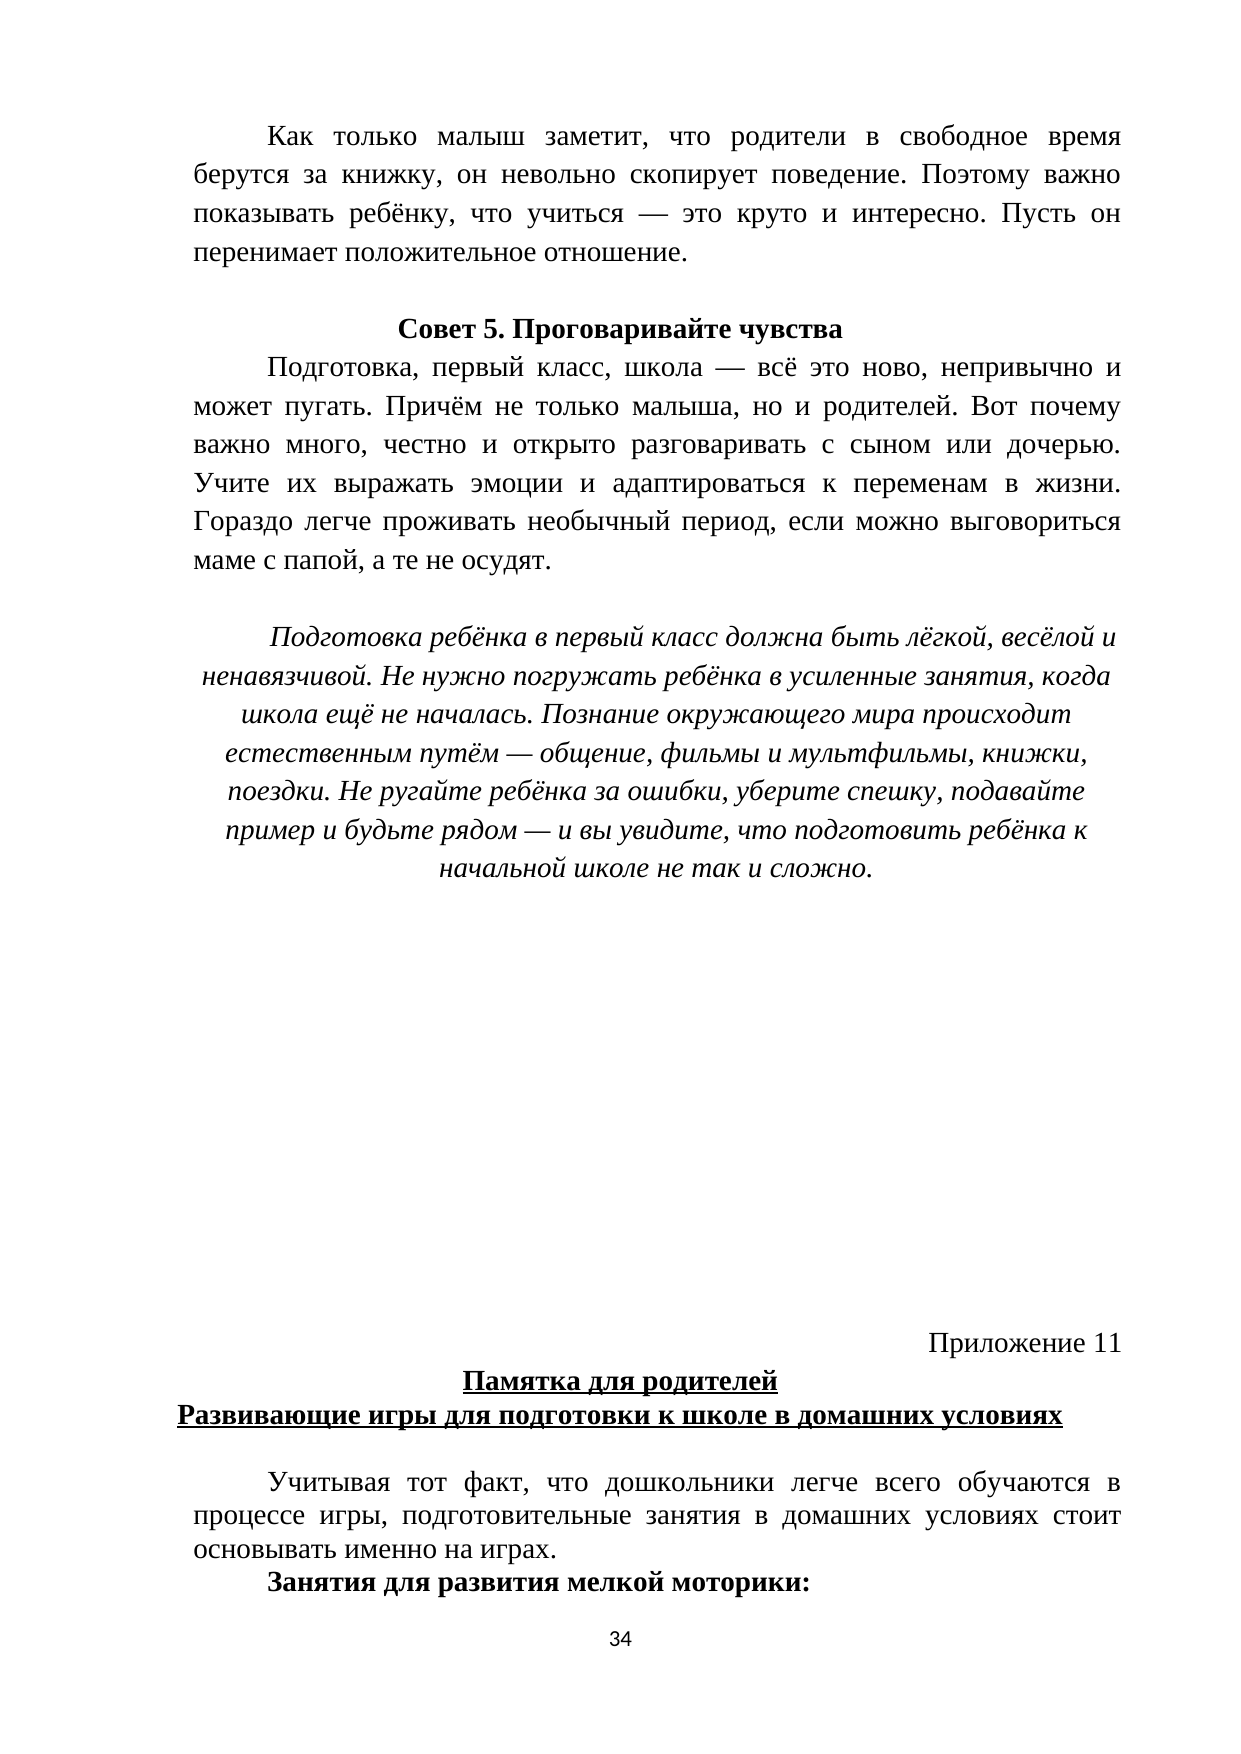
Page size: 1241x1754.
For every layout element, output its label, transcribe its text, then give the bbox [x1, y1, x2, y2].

text Памятка для родителей [118, 1363, 1122, 1397]
text Занятия для развития мелкой моторики: [193, 1564, 1122, 1598]
text Как только малыш заметит, что родители в свободное время берутся за книжку, он невольно скопирует поведение. Поэтому важно показывать ребёнку, что учиться — это круто и интересно. Пусть он перенимает положительное отношение. [193, 118, 1122, 267]
text Учитывая тот факт, что дошкольники легче всего обучаются в процессе игры, подготовительные занятия в домашних условиях стоит основывать именно на играх. [193, 1464, 1122, 1564]
text Подготовка ребёнка в первый класс должна быть лёгкой, весёлой и ненавязчивой. Не нужно погружать ребёнка в усиленные занятия, когда школа ещё не началась. Познание окружающего мира происходит естественным путём — общение, фильмы и мультфильмы, книжки, поездки. Не ругайте ребёнка за ошибки, уберите спешку, подавайте пример и будьте рядом — и вы увидите, что подготовить ребёнка к начальной школе не так и сложно. [193, 619, 1122, 884]
text Приложение 11 [118, 1325, 1122, 1358]
text Подготовка, первый класс, школа — всё это ново, непривычно и может пугать. Причём не только малыша, но и родителей. Вот почему важно много, честно и открыто разговаривать с сыном или дочерью. Учите их выражать эмоции и адаптироваться к переменам в жизни. Гораздо легче проживать необычный период, если можно выговориться маме с папой, а те не осудят. [193, 349, 1122, 576]
text Развивающие игры для подготовки к школе в домашних условиях [118, 1397, 1122, 1430]
text Совет 5. Проговаривайте чувства [118, 311, 1122, 344]
